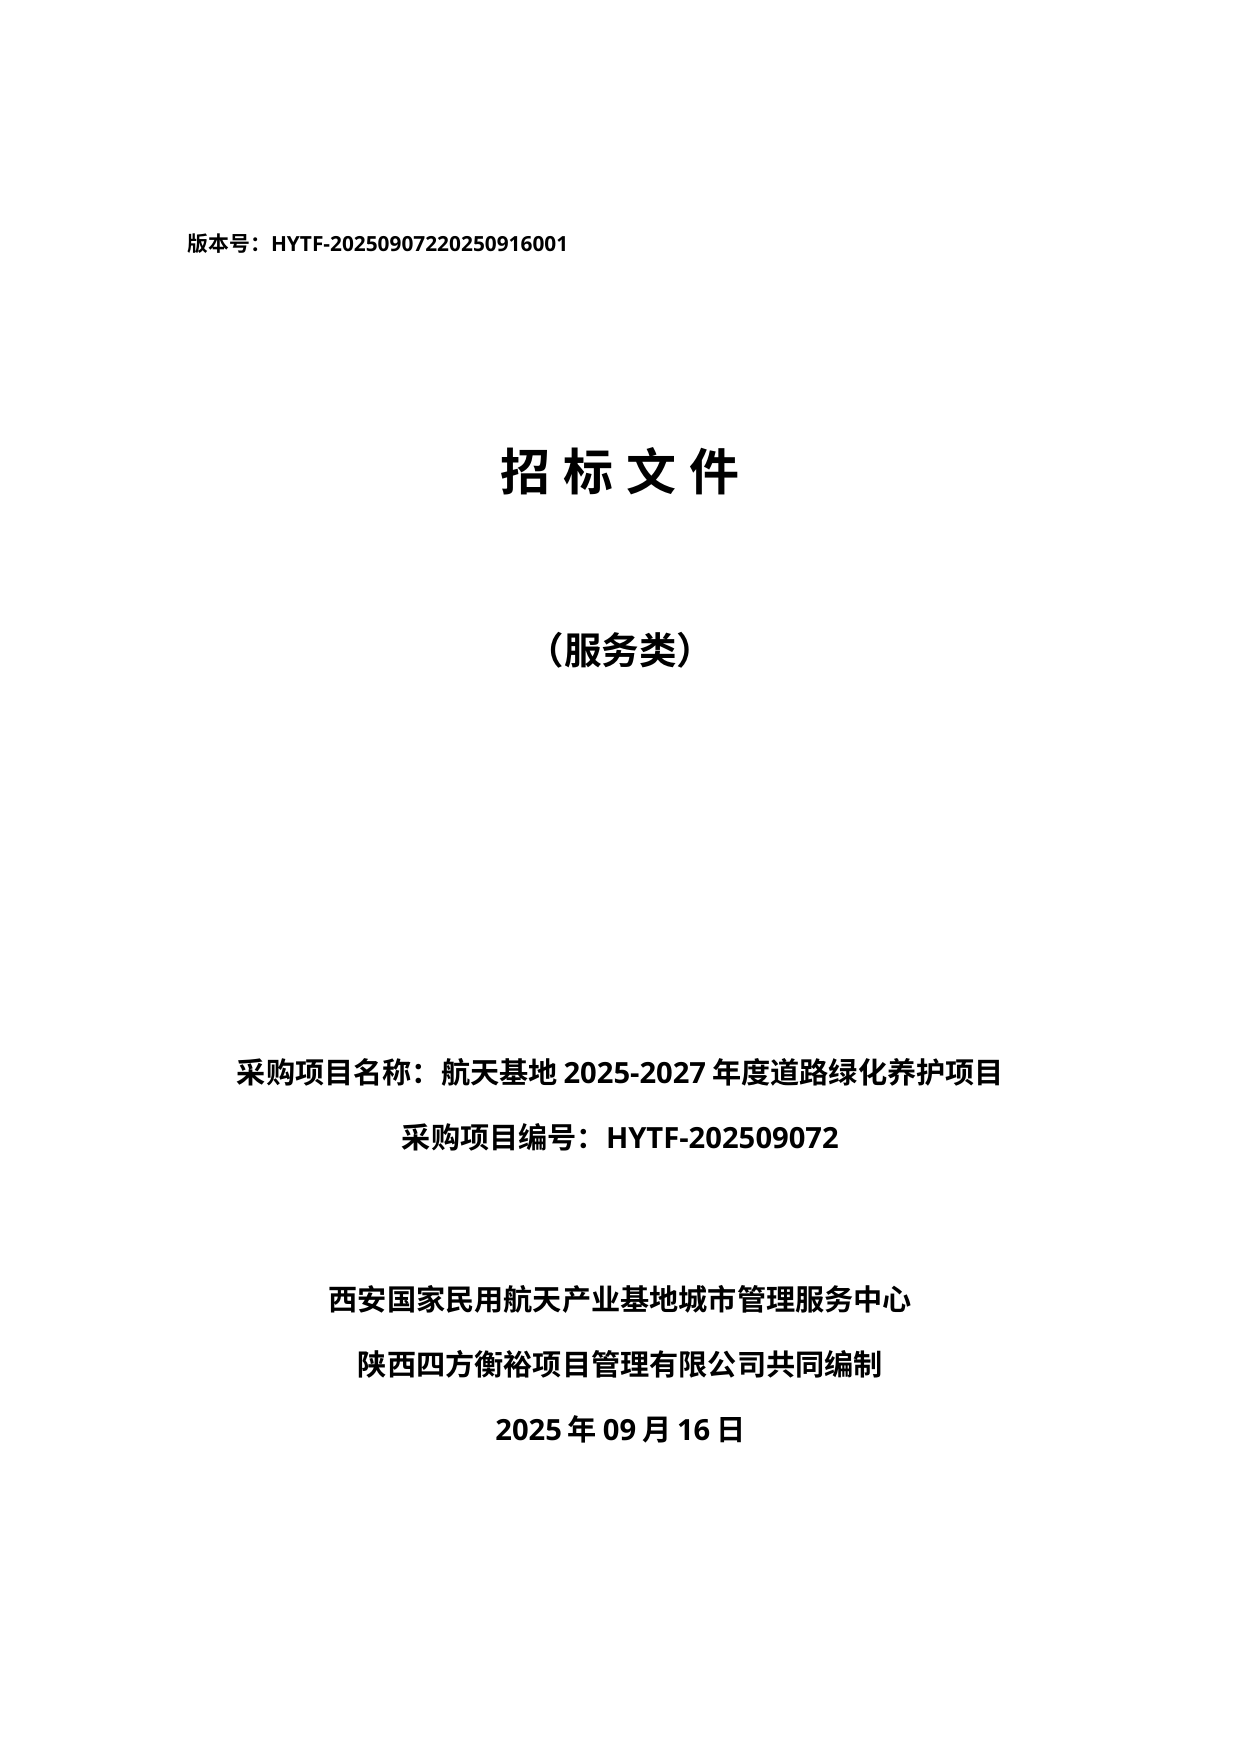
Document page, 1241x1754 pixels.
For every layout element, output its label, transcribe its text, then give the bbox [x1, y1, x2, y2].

text 版本号：HYTF-20250907220250916001 [187, 227, 1053, 422]
text 2025年09月16日 [187, 1397, 1053, 1462]
text 招 标 文 件 [187, 422, 1053, 617]
text （服务类） [187, 617, 1053, 1039]
text 陕西四方衡裕项目管理有限公司共同编制 [187, 1332, 1053, 1397]
text 采购项目名称：航天基地2025-2027年度道路绿化养护项目 [187, 1039, 1053, 1104]
text 采购项目编号：HYTF-202509072 [187, 1104, 1053, 1267]
text 西安国家民用航天产业基地城市管理服务中心 [187, 1267, 1053, 1332]
